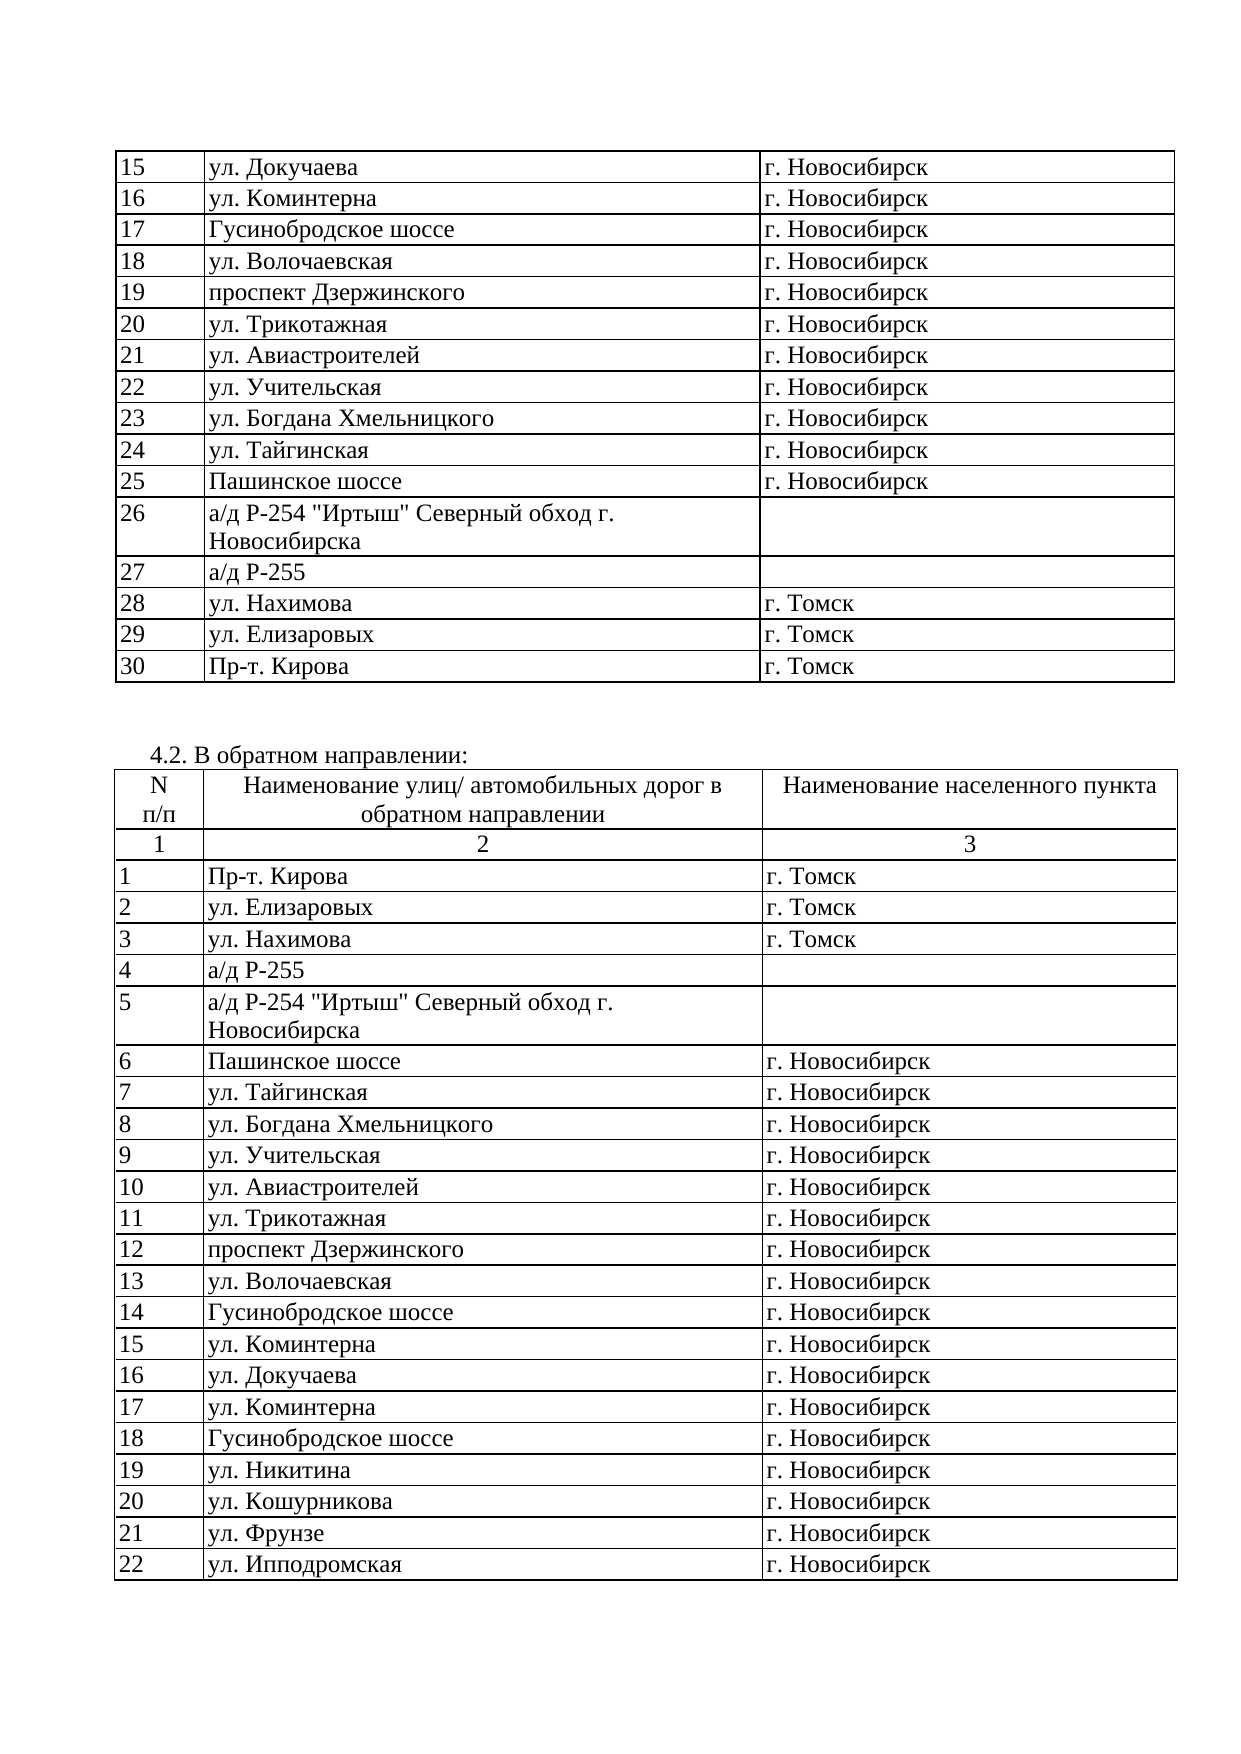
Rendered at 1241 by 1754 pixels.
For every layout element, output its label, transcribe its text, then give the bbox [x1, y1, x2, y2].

table_cell г. Томск [761, 620, 1174, 649]
table_cell 4 [115, 955, 203, 985]
table_cell Пр-т. Кирова [205, 651, 759, 681]
table_cell проспект Дзержинского [205, 277, 759, 307]
table_cell 20 [115, 1486, 203, 1516]
table_cell ул. Коминтерна [204, 1392, 762, 1422]
table_cell ул. Коминтерна [204, 1329, 762, 1359]
table_cell 8 [115, 1108, 203, 1138]
table_cell 13 [115, 1265, 203, 1296]
table_cell г. Новосибирск [761, 340, 1174, 370]
table_cell 17 [115, 1391, 203, 1422]
table_cell ул. Тайгинская [204, 1077, 762, 1107]
table_cell Пашинское шоссе [204, 1046, 762, 1076]
table_cell а/д Р-254 "Иртыш" Северный обход г. Новосибирска [205, 498, 759, 555]
table_cell ул. Богдана Хмельницкого [204, 1109, 762, 1138]
table_cell 16 [117, 183, 204, 213]
table_cell г. Новосибирск [761, 435, 1174, 464]
table_cell 2 [204, 830, 762, 859]
table_cell ул. Докучаева [204, 1360, 762, 1390]
table_cell ул. Учительская [205, 372, 759, 402]
table_cell 27 [117, 557, 204, 587]
table_cell ул. Нахимова [204, 924, 762, 954]
table_cell 14 [115, 1297, 203, 1327]
table_cell 3 [115, 923, 203, 954]
table_cell ул. Авиастроителей [205, 340, 759, 370]
table_cell г. Новосибирск [761, 152, 1174, 181]
table_cell 9 [115, 1140, 203, 1170]
table_cell 16 [115, 1360, 203, 1390]
table_cell 2 [115, 892, 203, 922]
table_cell г. Новосибирск [761, 466, 1174, 496]
table_cell 12 [115, 1234, 203, 1264]
table_cell 6 [115, 1045, 203, 1076]
table_cell г. Новосибирск [763, 1076, 1177, 1107]
table_cell г. Томск [763, 922, 1177, 954]
table_cell г. Новосибирск [761, 246, 1174, 276]
table_cell ул. Трикотажная [204, 1203, 762, 1233]
table_cell 10 [115, 1171, 203, 1201]
table_cell 3 [763, 828, 1177, 859]
table_cell 22 [115, 1549, 203, 1579]
table_cell [761, 498, 1174, 555]
table_cell Гусинобродское шоссе [205, 215, 759, 244]
table_cell ул. Трикотажная [205, 309, 759, 339]
table_header Наименование населенного пункта [763, 770, 1177, 828]
table_cell г. Новосибирск [763, 1516, 1177, 1547]
table_cell г. Томск [761, 651, 1174, 681]
table_cell г. Новосибирск [763, 1453, 1177, 1484]
table_cell 25 [117, 466, 204, 496]
table_cell 21 [115, 1517, 203, 1547]
table_cell ул. Авиастроителей [204, 1172, 762, 1201]
table_cell Пашинское шоссе [205, 466, 759, 496]
table_cell г. Новосибирск [761, 183, 1174, 213]
table_header Наименование улиц/ автомобильных дорог в обратном направлении [204, 770, 762, 828]
table_cell г. Новосибирск [763, 1264, 1177, 1296]
table_cell [763, 985, 1177, 1044]
table_cell [763, 954, 1177, 985]
table_cell ул. Учительская [204, 1140, 762, 1170]
table_cell ул. Волочаевская [204, 1266, 762, 1296]
table_cell 1 [115, 860, 203, 891]
table_cell [761, 557, 1174, 587]
table_cell г. Новосибирск [763, 1044, 1177, 1076]
table_cell г. Томск [761, 588, 1174, 618]
table_cell 7 [115, 1077, 203, 1107]
table_cell а/д Р-255 [204, 955, 762, 985]
table_cell ул. Ипподромская [204, 1549, 762, 1579]
table_cell г. Новосибирск [763, 1548, 1177, 1579]
table_cell Гусинобродское шоссе [204, 1423, 762, 1453]
table_cell 26 [117, 498, 204, 555]
table_cell г. Новосибирск [761, 309, 1174, 339]
table_cell г. Новосибирск [763, 1390, 1177, 1422]
table_cell 24 [117, 435, 204, 464]
table_cell г. Новосибирск [763, 1107, 1177, 1138]
text 4.2. В обратном направлении: [150, 740, 1090, 769]
table_cell 18 [115, 1423, 203, 1453]
table_cell г. Новосибирск [763, 1422, 1177, 1453]
table_cell 15 [115, 1328, 203, 1359]
table_cell г. Томск [763, 891, 1177, 922]
table_cell ул. Нахимова [205, 588, 759, 618]
table_cell ул. Коминтерна [205, 183, 759, 213]
table_cell 29 [117, 620, 204, 649]
table_cell ул. Елизаровых [205, 620, 759, 649]
table_cell Гусинобродское шоссе [204, 1297, 762, 1327]
table_cell 28 [117, 588, 204, 618]
table_cell 19 [115, 1454, 203, 1484]
table_cell 1 [115, 829, 203, 859]
table_cell ул. Кошурникова [204, 1486, 762, 1516]
table_cell ул. Елизаровых [204, 892, 762, 922]
table_cell ул. Волочаевская [205, 246, 759, 276]
table_cell Пр-т. Кирова [204, 861, 762, 891]
table_cell г. Новосибирск [761, 215, 1174, 244]
table_cell г. Новосибирск [763, 1233, 1177, 1264]
table_cell г. Новосибирск [761, 403, 1174, 433]
table_cell г. Томск [763, 859, 1177, 891]
table_cell 17 [117, 215, 204, 244]
table_cell г. Новосибирск [763, 1201, 1177, 1233]
table_cell 5 [115, 986, 203, 1044]
table_cell а/д Р-255 [205, 557, 759, 587]
table_cell проспект Дзержинского [204, 1235, 762, 1264]
table_cell г. Новосибирск [763, 1139, 1177, 1170]
table_cell г. Новосибирск [763, 1170, 1177, 1201]
table_cell 19 [117, 277, 204, 307]
table_cell 22 [117, 372, 204, 402]
table_cell а/д Р-254 "Иртыш" Северный обход г. Новосибирска [204, 987, 762, 1044]
table_cell г. Новосибирск [761, 372, 1174, 402]
table_cell ул. Фрунзе [204, 1518, 762, 1547]
table_cell ул. Тайгинская [205, 435, 759, 464]
table_cell 18 [117, 246, 204, 276]
table_cell 20 [117, 309, 204, 339]
table_cell 30 [117, 651, 204, 681]
table_cell 15 [117, 152, 204, 181]
table_cell 11 [115, 1203, 203, 1233]
table_cell ул. Никитина [204, 1455, 762, 1484]
table_header N п/п [115, 770, 203, 828]
table_cell г. Новосибирск [763, 1485, 1177, 1516]
table_cell г. Новосибирск [763, 1359, 1177, 1390]
table_cell г. Новосибирск [761, 277, 1174, 307]
table_cell 21 [117, 340, 204, 370]
table_cell 23 [117, 403, 204, 433]
table_cell ул. Богдана Хмельницкого [205, 403, 759, 433]
table_cell г. Новосибирск [763, 1327, 1177, 1359]
table_cell г. Новосибирск [763, 1296, 1177, 1327]
table_cell ул. Докучаева [205, 152, 759, 181]
